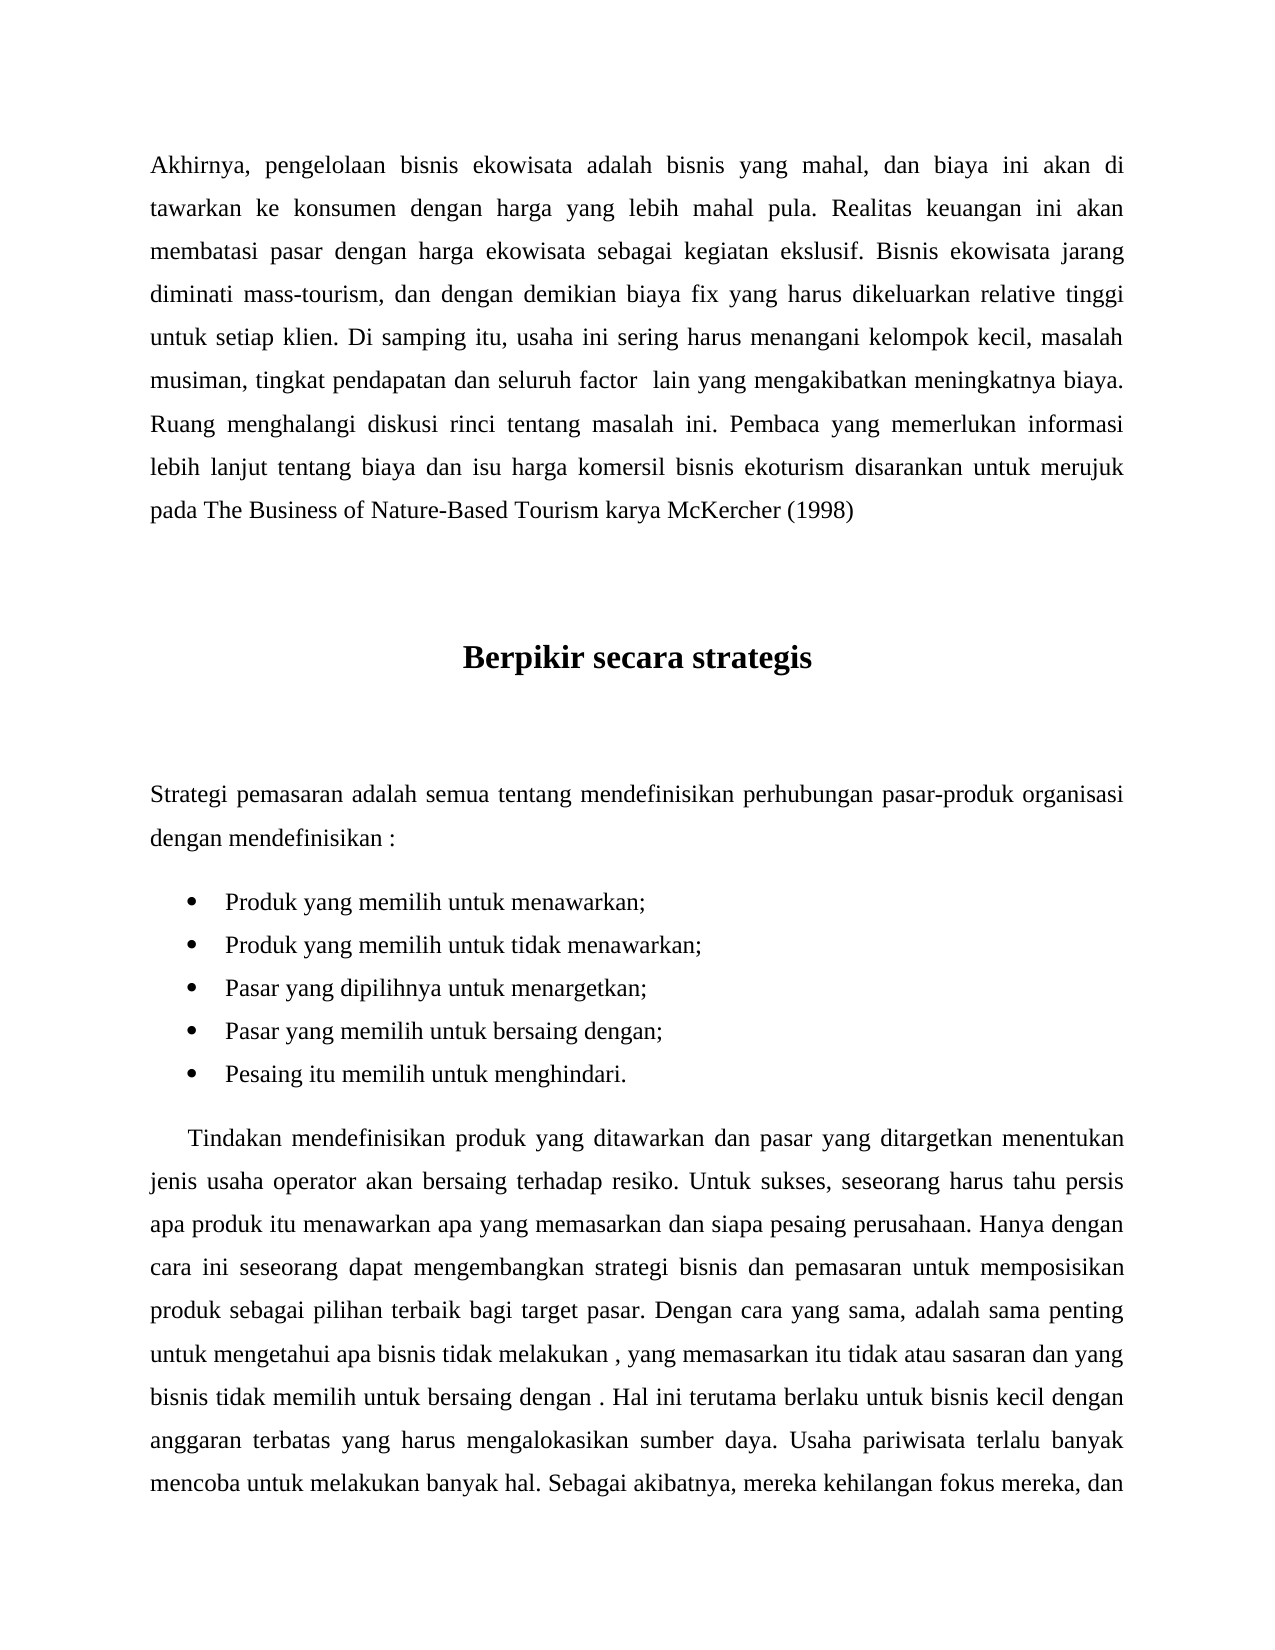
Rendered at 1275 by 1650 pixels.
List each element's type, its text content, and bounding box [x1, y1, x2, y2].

text Akhirnya, pengelolaan bisnis ekowisata adalah bisnis yang mahal, dan biaya ini akan di tawarkan ke konsumen dengan harga yang lebih mahal pula. Realitas keuangan ini akan membatasi pasar dengan harga ekowisata sebagai kegiatan ekslusif. Bisnis ekowisata jarang diminati mass-tourism, dan dengan demikian biaya fix yang harus dikeluarkan relative tinggi untuk setiap klien. Di samping itu, usaha ini sering harus menangani kelompok kecil, masalah musiman, tingkat pendapatan dan seluruh factor lain yang mengakibatkan meningkatnya biaya. Ruang menghalangi diskusi rinci tentang masalah ini. Pembaca yang memerlukan informasi lebih lanjut tentang biaya dan isu harga komersil bisnis ekoturism disarankan untuk merujuk pada The Business of Nature-Based Tourism karya McKercher (1998) [150, 150, 1125, 524]
list Pesaing itu memilih untuk menghindari. [187, 1059, 1125, 1088]
list Pasar yang memilih untuk bersaing dengan; [187, 1016, 1125, 1045]
text Strategi pemasaran adalah semua tentang mendefinisikan perhubungan pasar-produk organisasi dengan mendefinisikan : [150, 779, 1125, 851]
text Berpikir secara strategis [150, 637, 1125, 676]
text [150, 1123, 1125, 1497]
list Pasar yang dipilihnya untuk menargetkan; [187, 973, 1125, 1002]
list Produk yang memilih untuk menawarkan; [187, 887, 1125, 915]
list Produk yang memilih untuk tidak menawarkan; [187, 930, 1125, 958]
